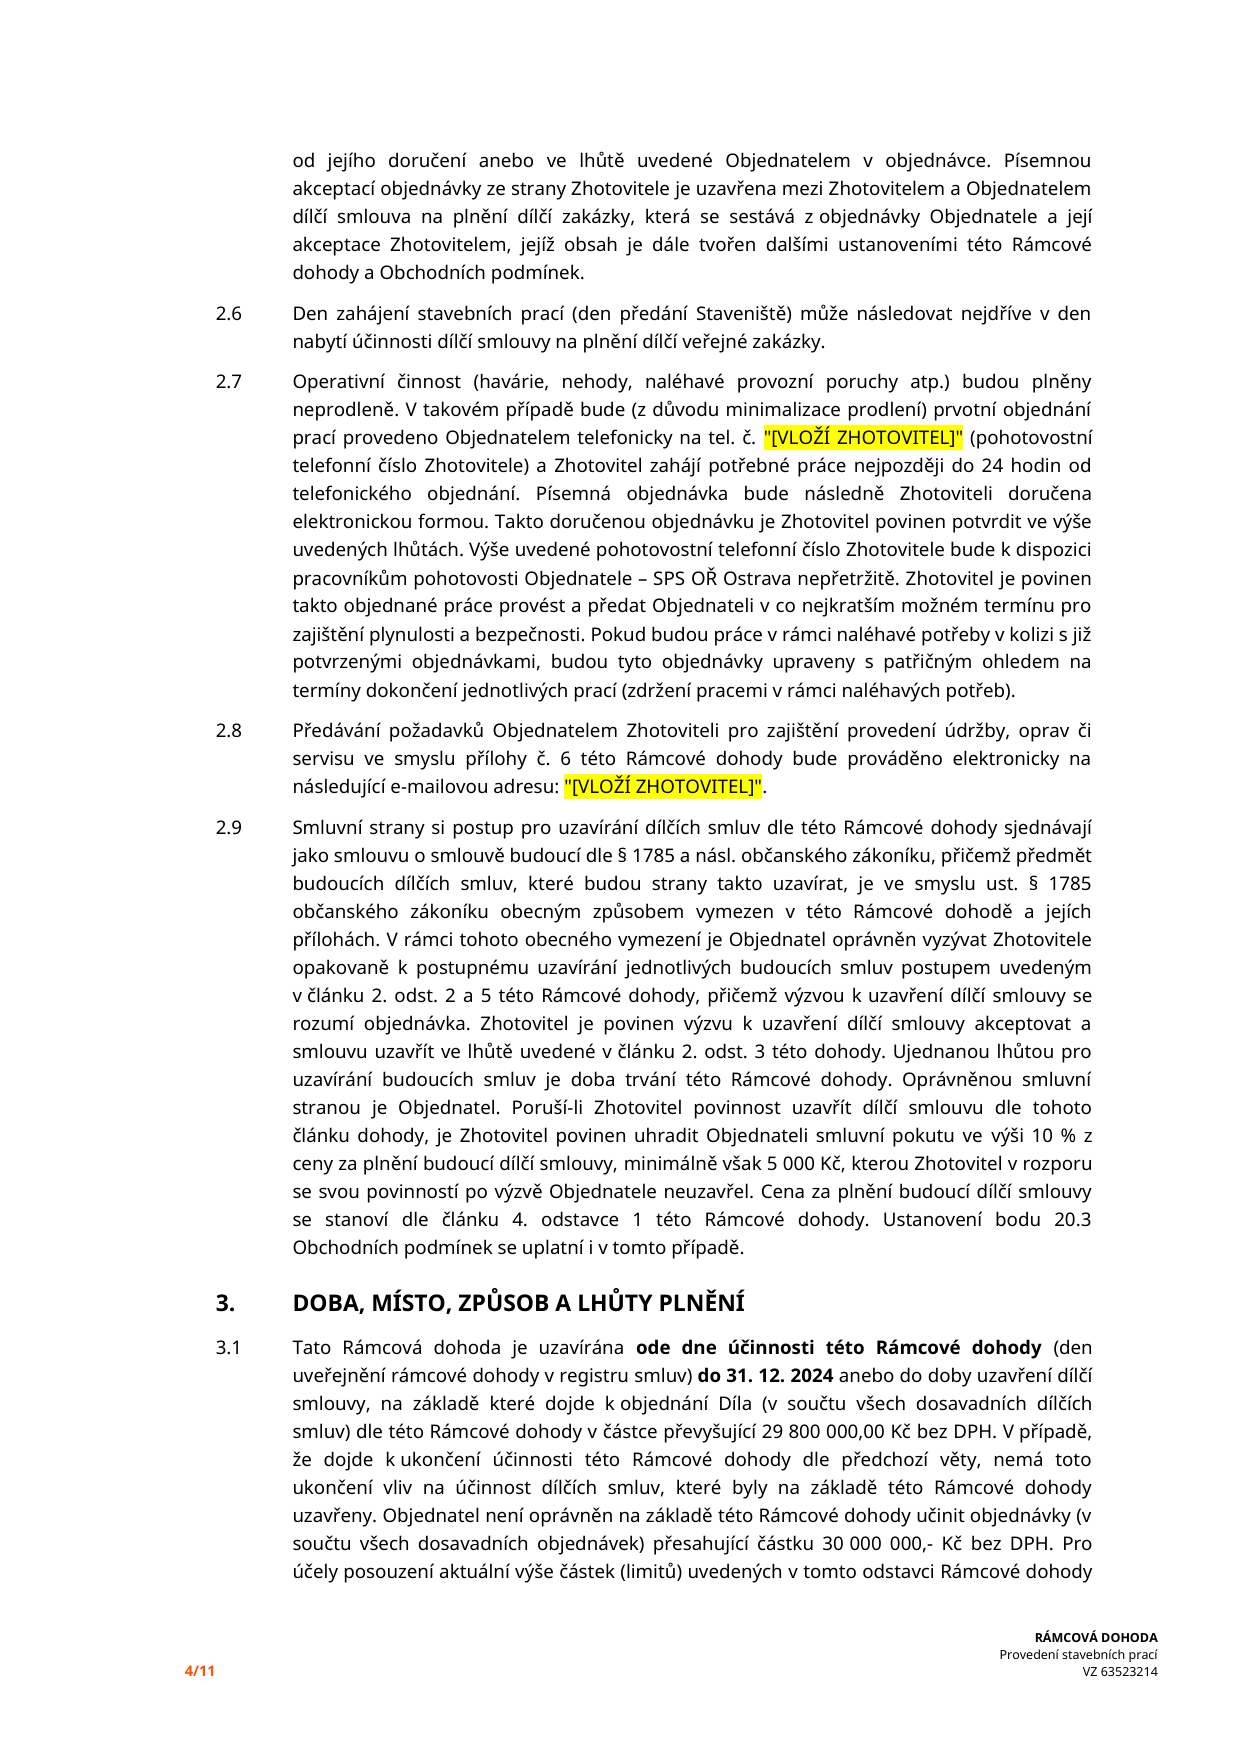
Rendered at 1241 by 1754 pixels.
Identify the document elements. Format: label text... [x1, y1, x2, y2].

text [216, 147, 1093, 285]
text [216, 1334, 1093, 1584]
text Operativní činnost (havárie, nehody, naléhavé provozní poruchy atp.) budou plněny neprodleně. V takovém případě bude (z důvodu minimalizace prodlení) prvotní objednání prací provedeno Objednatelem telefonicky na tel. č. "[VLOŽÍ ZHOTOVITEL]" (pohotovostní telefonní číslo Zhotovitele) a Zhotovitel zahájí potřebné práce nejpozději do 24 hodin od telefonického objednání. Písemná objednávka bude následně Zhotoviteli doručena elektronickou formou. Takto doručenou objednávku je Zhotovitel povinen potvrdit ve výše uvedených lhůtách. Výše uvedené pohotovostní telefonní číslo Zhotovitele bude k dispozici pracovníkům pohotovosti Objednatele – SPS OŘ Ostrava nepřetržitě. Zhotovitel je povinen takto objednané práce provést a předat Objednateli v co nejkratším možném termínu pro zajištění plynulosti a bezpečnosti. Pokud budou práce v rámci naléhavé potřeby v kolizi s již potvrzenými objednávkami, budou tyto objednávky upraveny s patřičným ohledem na termíny dokončení jednotlivých prací (zdržení pracemi v rámci naléhavých potřeb). [216, 369, 1093, 702]
text Předávání požadavků Objednatelem Zhotoviteli pro zajištění provedení údržby, oprav či servisu ve smyslu přílohy č. 6 této Rámcové dohody bude prováděno elektronicky na následující e-mailovou adresu: "[VLOŽÍ ZHOTOVITEL]". [216, 717, 1093, 799]
text Smluvní strany si postup pro uzavírání dílčích smluv dle této Rámcové dohody sjednávají jako smlouvu o smlouvě budoucí dle § 1785 a násl. občanského zákoníku, přičemž předmět budoucích dílčích smluv, které budou strany takto uzavírat, je ve smyslu ust. § 1785 občanského zákoníku obecným způsobem vymezen v této Rámcové dohodě a jejích přílohách. V rámci tohoto obecného vymezení je Objednatel oprávněn vyzývat Zhotovitele opakovaně k postupnému uzavírání jednotlivých budoucích smluv postupem uvedeným v článku 2. odst. 2 a 5 této Rámcové dohody, přičemž výzvou k uzavření dílčí smlouvy se rozumí objednávka. Zhotovitel je povinen výzvu k uzavření dílčí smlouvy akceptovat a smlouvu uzavřít ve lhůtě uvedené v článku 2. odst. 3 této dohody. Ujednanou lhůtou pro uzavírání budoucích smluv je doba trvání této Rámcové dohody. Oprávněnou smluvní stranou je Objednatel. Poruší-li Zhotovitel povinnost uzavřít dílčí smlouvu dle tohoto článku dohody, je Zhotovitel povinen uhradit Objednateli smluvní pokutu ve výši 10 % z ceny za plnění budoucí dílčí smlouvy, minimálně však 5 000 Kč, kterou Zhotovitel v rozporu se svou povinností po výzvě Objednatele neuzavřel. Cena za plnění budoucí dílčí smlouvy se stanoví dle článku 4. odstavce 1 této Rámcové dohody. Ustanovení bodu 20.3 Obchodních podmínek se uplatní i v tomto případě. [216, 814, 1093, 1260]
text Den zahájení stavebních prací (den předání Staveniště) může následovat nejdříve v den nabytí účinnosti dílčí smlouvy na plnění dílčí veřejné zakázky. [216, 300, 1093, 354]
text DOBA, MÍSTO, ZPŮSOB A LHŮTY PLNĚNÍ [216, 1287, 1093, 1318]
